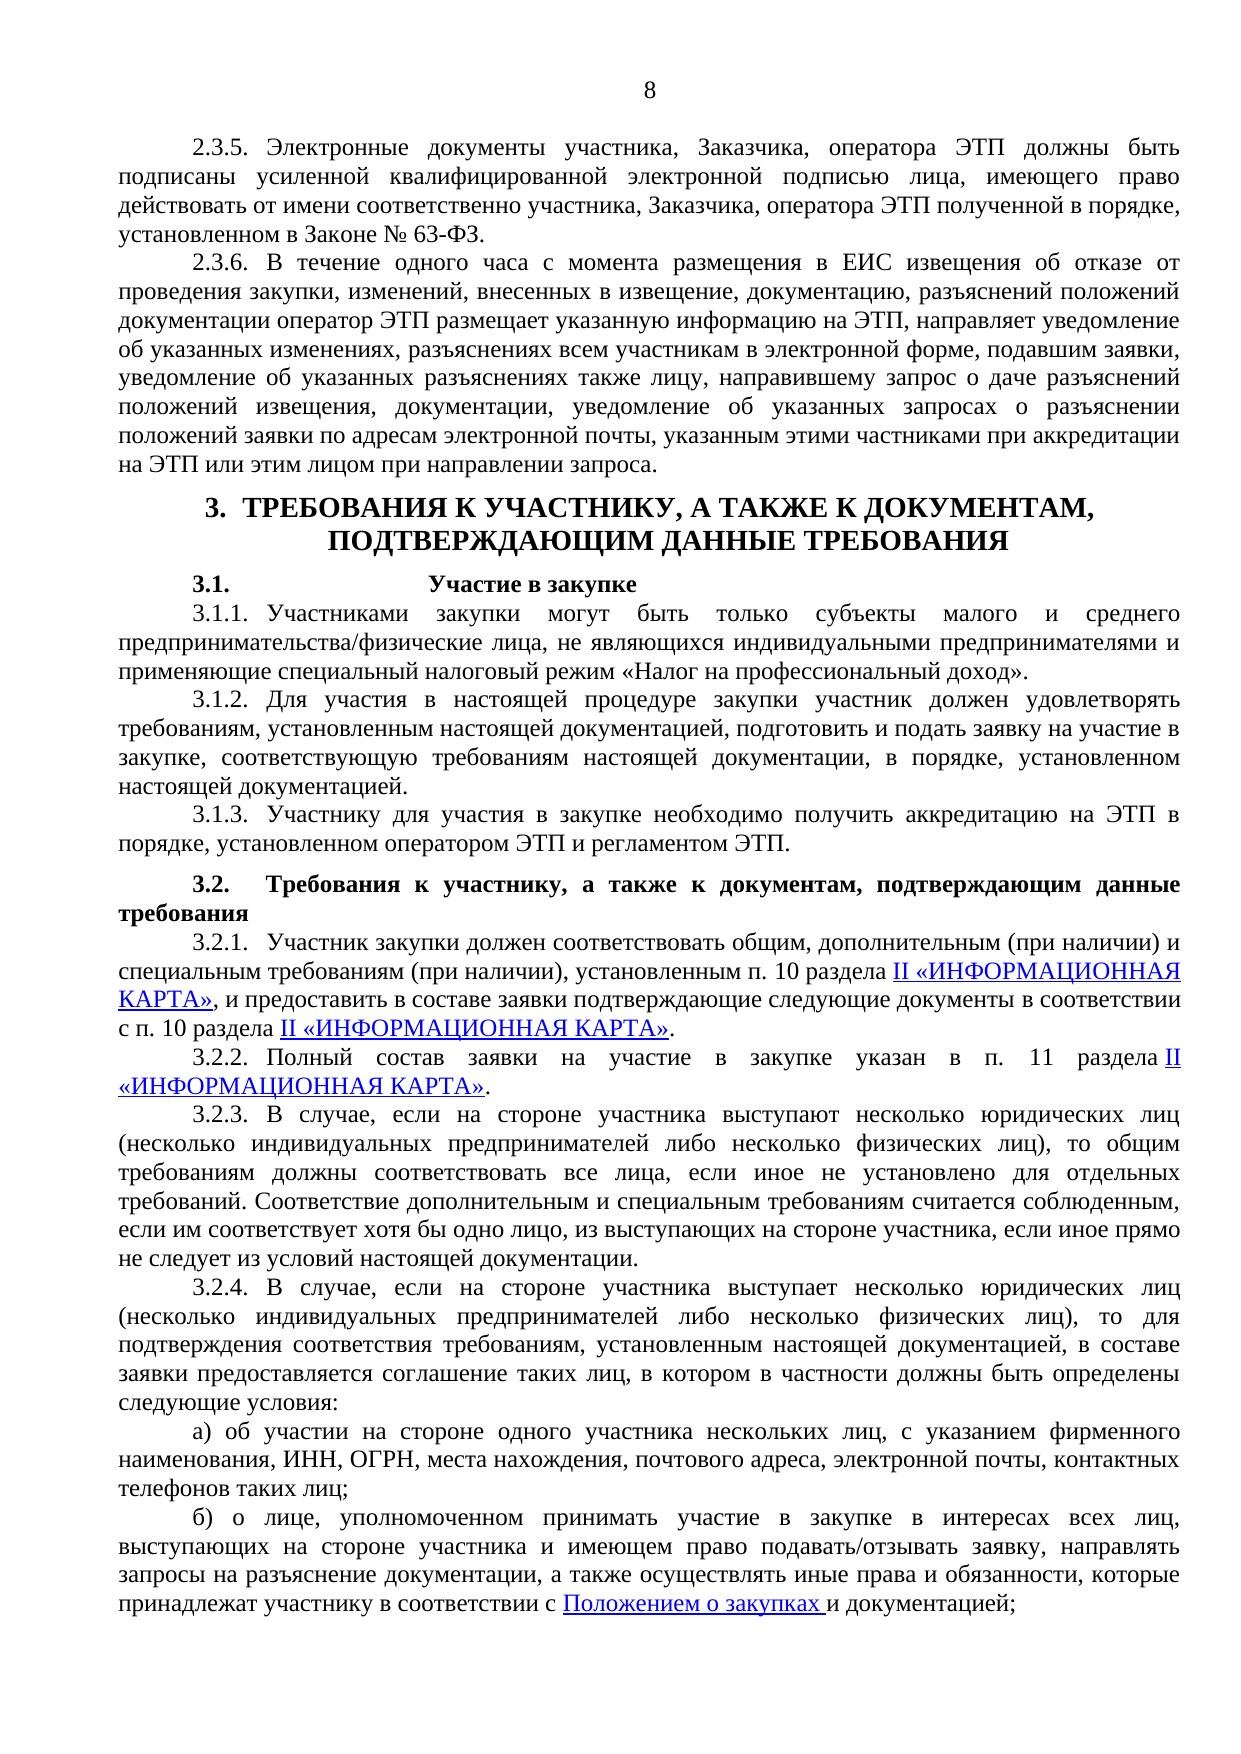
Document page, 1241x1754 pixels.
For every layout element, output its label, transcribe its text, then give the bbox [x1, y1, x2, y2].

list Полный состав заявки на участие в закупке указан в п. 11 раздела II «ИНФОРМАЦИОННАЯ КАРТА». [118, 1042, 1181, 1099]
list В течение одного часа с момента размещения в ЕИС извещения об отказе от проведения закупки, изменений, внесенных в извещение, документацию, разъяснений положений документации оператор ЭТП размещает указанную информацию на ЭТП, направляет уведомление об указанных изменениях, разъяснениях всем участникам в электронной форме, подавшим заявки, уведомление об указанных разъяснениях также лицу, направившему запрос о даче разъяснений положений извещения, документации, уведомление об указанных запросах о разъяснении положений заявки по адресам электронной почты, указанным этими частниками при аккредитации на ЭТП или этим лицом при направлении запроса. [118, 247, 1181, 477]
list Электронные документы участника, Заказчика, оператора ЭТП должны быть подписаны усиленной квалифицированной электронной подписью лица, имеющего право действовать от имени соответственно участника, Заказчика, оператора ЭТП полученной в порядке, установленном в Законе № 63-ФЗ. [118, 132, 1181, 247]
list Участниками закупки могут быть только субъекты малого и среднего предпринимательства/физические лица, не являющихся индивидуальными предпринимателями и применяющие специальный налоговый режим «Налог на профессиональный доход». [118, 598, 1181, 684]
list Участие в закупке [192, 569, 1181, 598]
list ТРЕБОВАНИЯ К УЧАСТНИКУ, А ТАКЖЕ К ДОКУМЕНТАМ, ПОДТВЕРЖДАЮЩИМ ДАННЫЕ ТРЕБОВАНИЯ [118, 490, 1181, 557]
list Для участия в настоящей процедуре закупки участник должен удовлетворять требованиям, установленным настоящей документацией, подготовить и подать заявку на участие в закупке, соответствующую требованиям настоящей документации, в порядке, установленном настоящей документацией. [118, 684, 1181, 799]
list Участнику для участия в закупке необходимо получить аккредитацию на ЭТП в порядке, установленном оператором ЭТП и регламентом ЭТП. [118, 799, 1181, 857]
text а) об участии на стороне одного участника нескольких лиц, с указанием фирменного наименования, ИНН, ОГРН, места нахождения, почтового адреса, электронной почты, контактных телефонов таких лиц; [118, 1416, 1181, 1502]
list В случае, если на стороне участника выступает несколько юридических лиц (несколько индивидуальных предпринимателей либо несколько физических лиц), то для подтверждения соответствия требованиям, установленным настоящей документацией, в составе заявки предоставляется соглашение таких лиц, в котором в частности должны быть определены следующие условия: [118, 1272, 1181, 1416]
text б) о лице, уполномоченном принимать участие в закупке в интересах всех лиц, выступающих на стороне участника и имеющем право подавать/отзывать заявку, направлять запросы на разъяснение документации, а также осуществлять иные права и обязанности, которые принадлежат участнику в соответствии с Положением о закупках и документацией; [118, 1502, 1181, 1617]
list Требования к участнику, а также к документам, подтверждающим данные требования [118, 869, 1181, 927]
list В случае, если на стороне участника выступают несколько юридических лиц (несколько индивидуальных предпринимателей либо несколько физических лиц), то общим требованиям должны соответствовать все лица, если иное не установлено для отдельных требований. Соответствие дополнительным и специальным требованиям считается соблюденным, если им соответствует хотя бы одно лицо, из выступающих на стороне участника, если иное прямо не следует из условий настоящей документации. [118, 1099, 1181, 1272]
list Участник закупки должен соответствовать общим, дополнительным (при наличии) и специальным требованиям (при наличии), установленным п. 10 раздела II «ИНФОРМАЦИОННАЯ КАРТА», и предоставить в составе заявки подтверждающие следующие документы в соответствии с п. 10 раздела II «ИНФОРМАЦИОННАЯ КАРТА». [118, 927, 1181, 1042]
